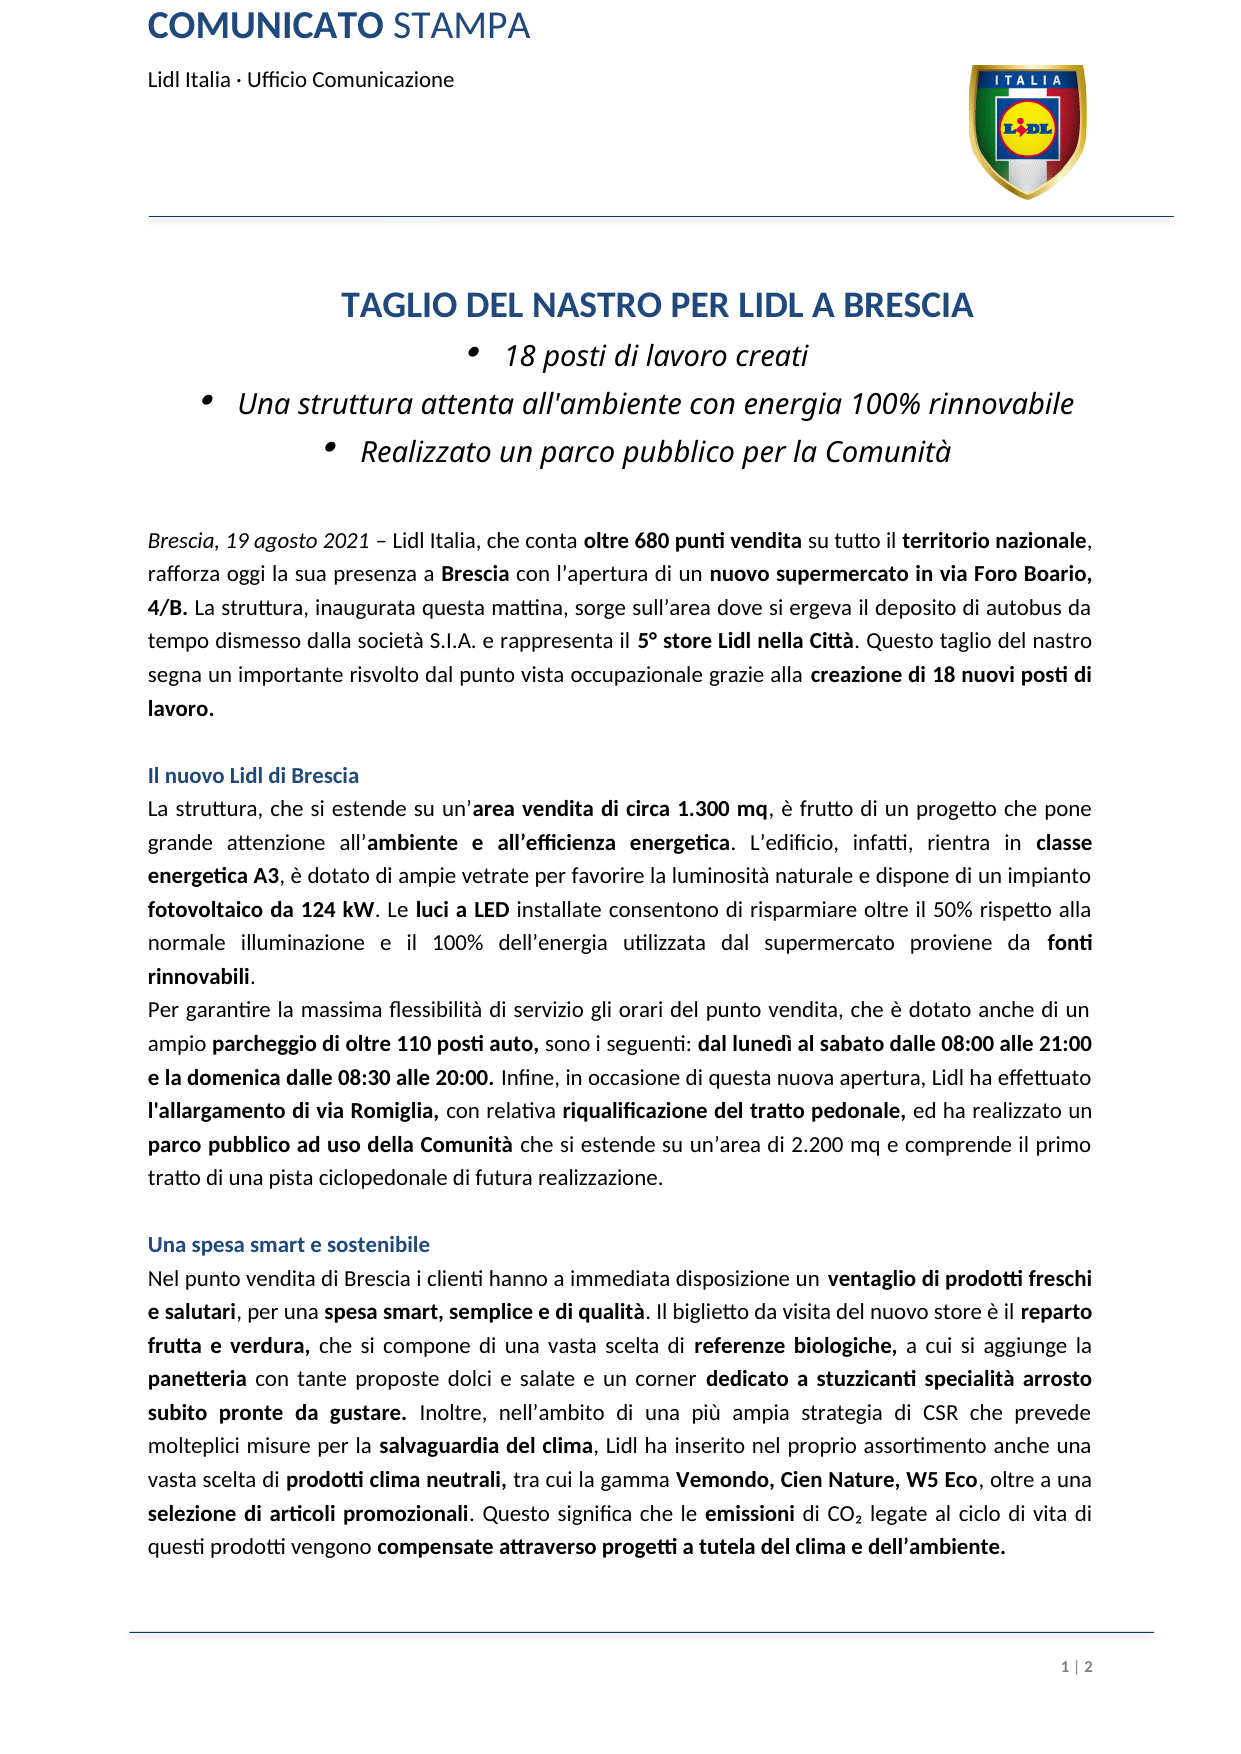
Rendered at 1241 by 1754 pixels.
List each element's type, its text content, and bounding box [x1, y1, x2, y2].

text Il nuovo Lidl di Brescia [148, 761, 1092, 789]
list Realizzato un parco pubblico per la Comunità [185, 431, 1092, 471]
text Nel punto vendita di Brescia i clienti hanno a immediata disposizione un ventaglio di prodotti freschi e salutari, per una spesa smart, semplice e di qualità. Il biglietto da visita del nuovo store è il reparto frutta e verdura, che si compone di una vasta scelta di referenze biologiche, a cui si aggiunge la panetteria con tante proposte dolci e salate e un corner dedicato a stuzzicanti specialità arrosto subito pronte da gustare. Inoltre, nell’ambito di una più ampia strategia di CSR che prevede molteplici misure per la salvaguardia del clima, Lidl ha inserito nel proprio assortimento anche una vasta scelta di prodotti clima neutrali, tra cui la gamma Vemondo, Cien Nature, W5 Eco, oltre a una selezione di articoli promozionali. Questo significa che le emissioni di CO₂ legate al ciclo di vita di questi prodotti vengono compensate attraverso progetti a tutela del clima e dell’ambiente. [148, 1264, 1092, 1560]
list 18 posti di lavoro creati [185, 336, 1092, 375]
text Una spesa smart e sostenibile [148, 1230, 1092, 1258]
text La struttura, che si estende su un’area vendita di circa 1.300 mq, è frutto di un progetto che pone grande attenzione all’ambiente e all’efficienza energetica. L’edificio, infatti, rientra in classe energetica A3, è dotato di ampie vetrate per favorire la luminosità naturale e dispone di un impianto fotovoltaico da 124 kW. Le luci a LED installate consentono di risparmiare oltre il 50% rispetto alla normale illuminazione e il 100% dell’energia utilizzata dal supermercato proviene da fonti rinnovabili. [148, 794, 1092, 990]
text Brescia, 19 agosto 2021 – Lidl Italia, che conta oltre 680 punti vendita su tutto il territorio nazionale, rafforza oggi la sua presenza a Brescia con l’apertura di un nuovo supermercato in via Foro Boario, 4/B. La struttura, inaugurata questa mattina, sorge sull’area dove si ergeva il deposito di autobus da tempo dismesso dalla società S.I.A. e rappresenta il 5° store Lidl nella Città. Questo taglio del nastro segna un importante risvolto dal punto vista occupazionale grazie alla creazione di 18 nuovi posti di lavoro. [148, 526, 1092, 722]
text taglio del nastro per Lidl a Brescia [223, 281, 1092, 326]
picture [968, 65, 1087, 200]
text Per garantire la massima flessibilità di servizio gli orari del punto vendita, che è dotato anche di un ampio parcheggio di oltre 110 posti auto, sono i seguenti: dal lunedì al sabato dalle 08:00 alle 21:00 e la domenica dalle 08:30 alle 20:00. Infine, in occasione di questa nuova apertura, Lidl ha effettuato l'allargamento di via Romiglia, con relativa riqualificazione del tratto pedonale, ed ha realizzato un parco pubblico ad uso della Comunità che si estende su un’area di 2.200 mq e comprende il primo tratto di una pista ciclopedonale di futura realizzazione. [148, 996, 1092, 1191]
list Una struttura attenta all'ambiente con energia 100% rinnovabile [185, 383, 1092, 423]
